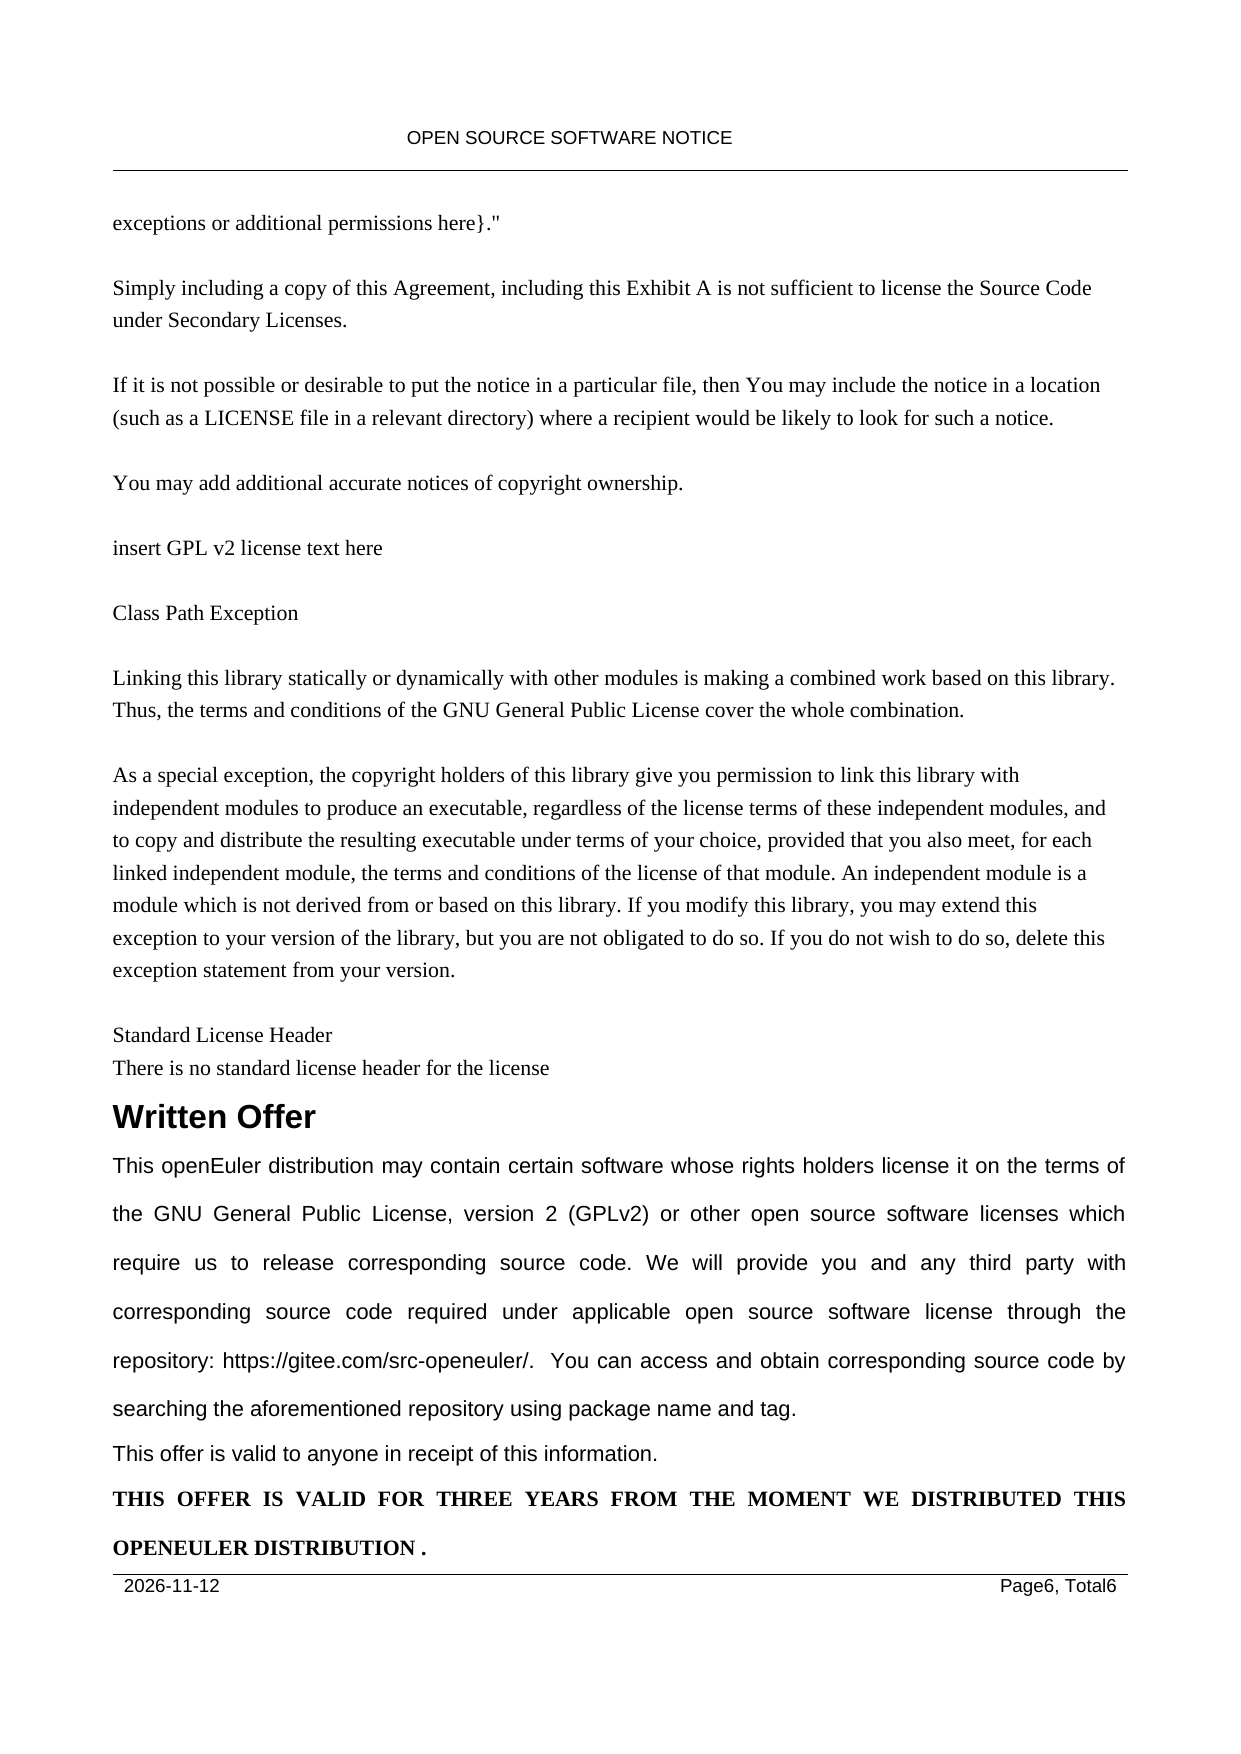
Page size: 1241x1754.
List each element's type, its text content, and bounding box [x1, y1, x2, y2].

text THIS OFFER IS VALID FOR THREE YEARS FROM THE MOMENT WE DISTRIBUTED THIS OPENEULER DISTRIBUTION . [112, 1483, 1128, 1564]
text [112, 206, 1128, 1084]
text This offer is valid to anyone in receipt of this information. [112, 1438, 1128, 1470]
text Written Offer [112, 1084, 1128, 1149]
text This openEuler distribution may contain certain software whose rights holders license it on the terms of the GNU General Public License, version 2 (GPLv2) or other open source software licenses which require us to release corresponding source code. We will provide you and any third party with corresponding source code required under applicable open source software license through the repository: https://gitee.com/src-openeuler/. You can access and obtain corresponding source code by searching the aforementioned repository using package name and tag. [112, 1149, 1128, 1425]
